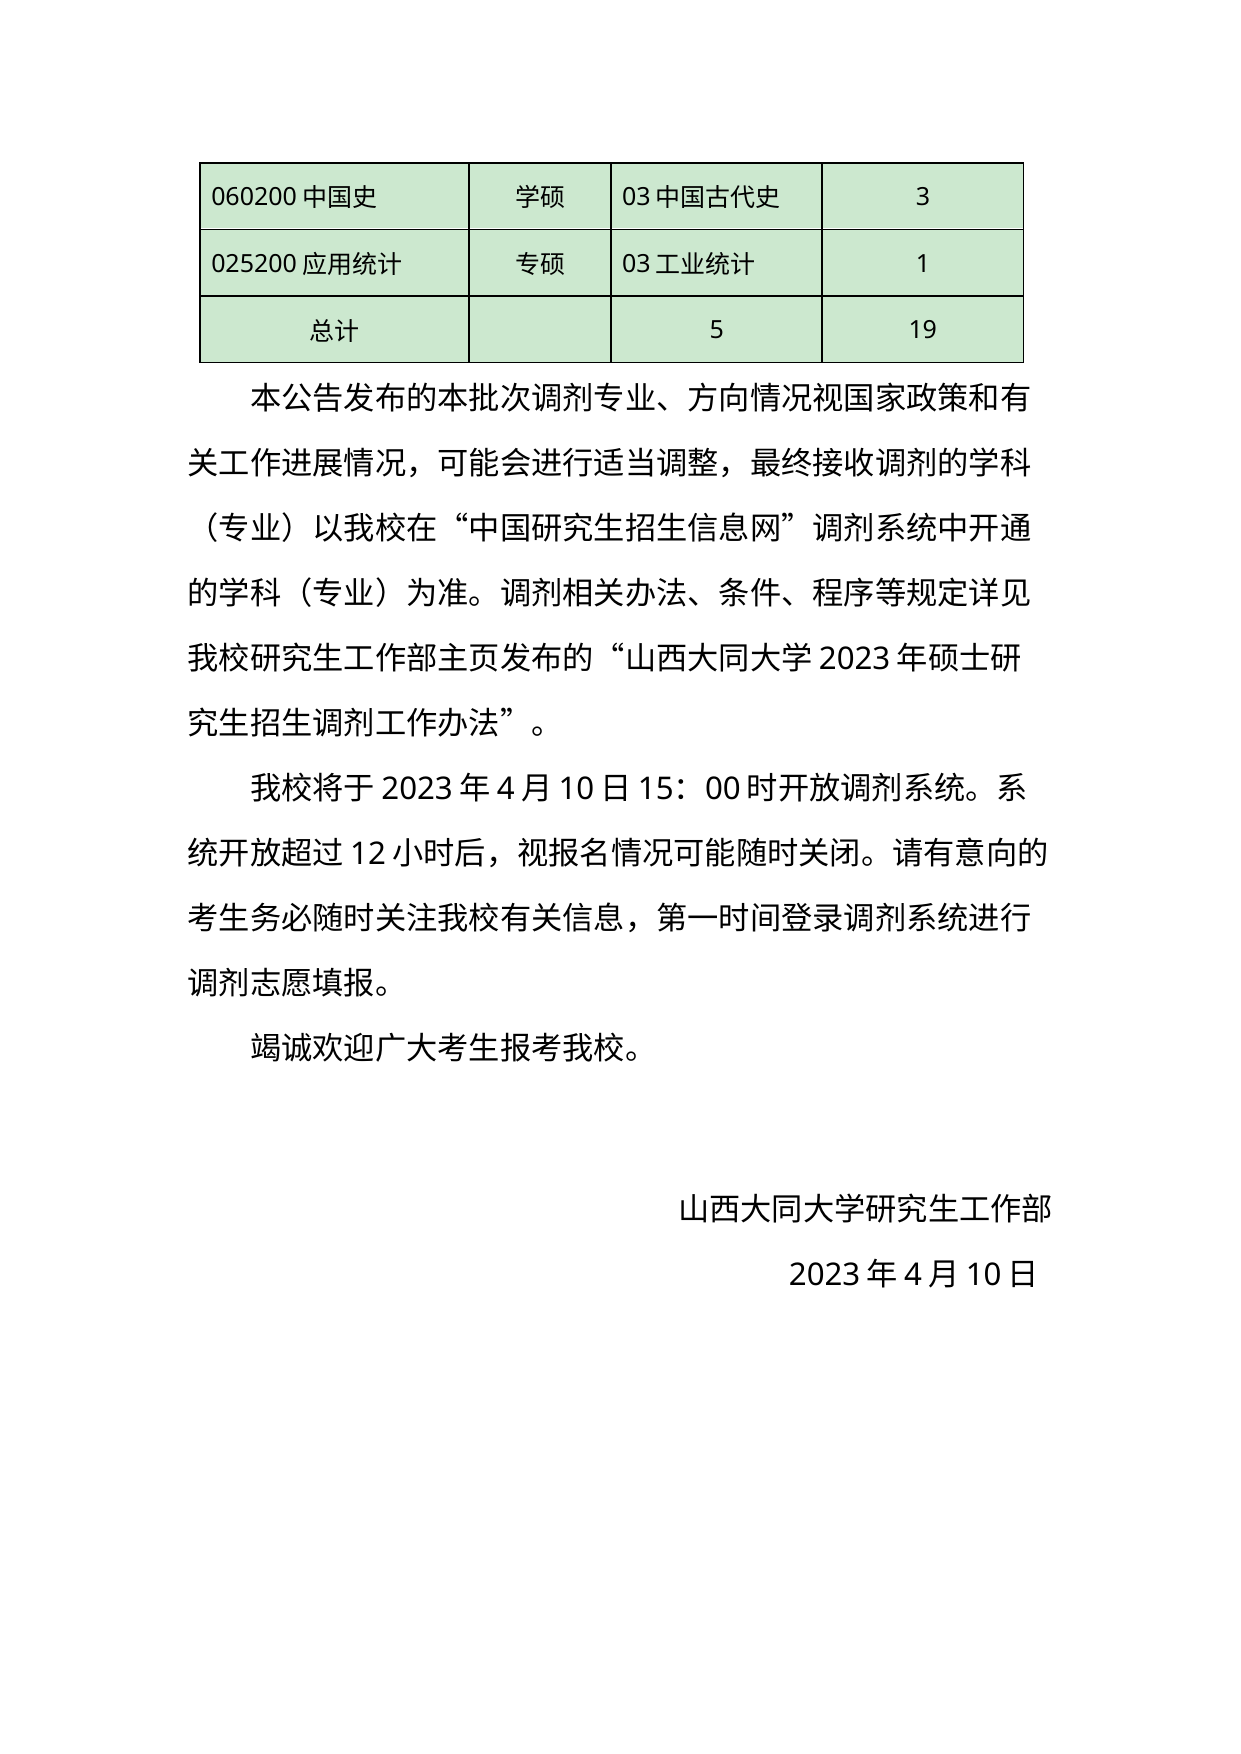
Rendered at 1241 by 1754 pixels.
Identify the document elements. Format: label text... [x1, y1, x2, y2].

text ​山西大同大学研究生工作部 [187, 1174, 1053, 1239]
table_cell 03中国古代史 [612, 164, 821, 228]
table_cell 1 [823, 230, 1023, 295]
table_cell [470, 297, 610, 362]
text 我校将于2023年4月10日15：00时开放调剂系统。系统开放超过12小时后，视报名情况可能随时关闭。请有意向的考生务必随时关注我校有关信息，第一时间登录调剂系统进行调剂志愿填报。 [187, 753, 1053, 1013]
text 2023年4月10日 [187, 1239, 1053, 1304]
table_cell 总计 [201, 297, 468, 362]
table_cell 025200应用统计 [201, 230, 468, 295]
table_cell 专硕 [470, 230, 610, 295]
text 本公告发布的本批次调剂专业、方向情况视国家政策和有关工作进展情况，可能会进行适当调整，最终接收调剂的学科（专业）以我校在“中国研究生招生信息网”调剂系统中开通的学科（专业）为准。调剂相关办法、条件、程序等规定详见我校研究生工作部主页发布的“山西大同大学2023年硕士研究生招生调剂工作办法”。 [187, 363, 1053, 753]
table_cell 060200中国史 [201, 164, 468, 228]
table_cell 3 [823, 164, 1023, 228]
table_cell 19 [823, 297, 1023, 362]
table_cell 03工业统计 [612, 230, 821, 295]
table_cell 5 [612, 297, 821, 362]
text 竭诚欢迎广大考生报考我校。 [187, 1013, 1053, 1078]
table_cell 学硕 [470, 164, 610, 228]
